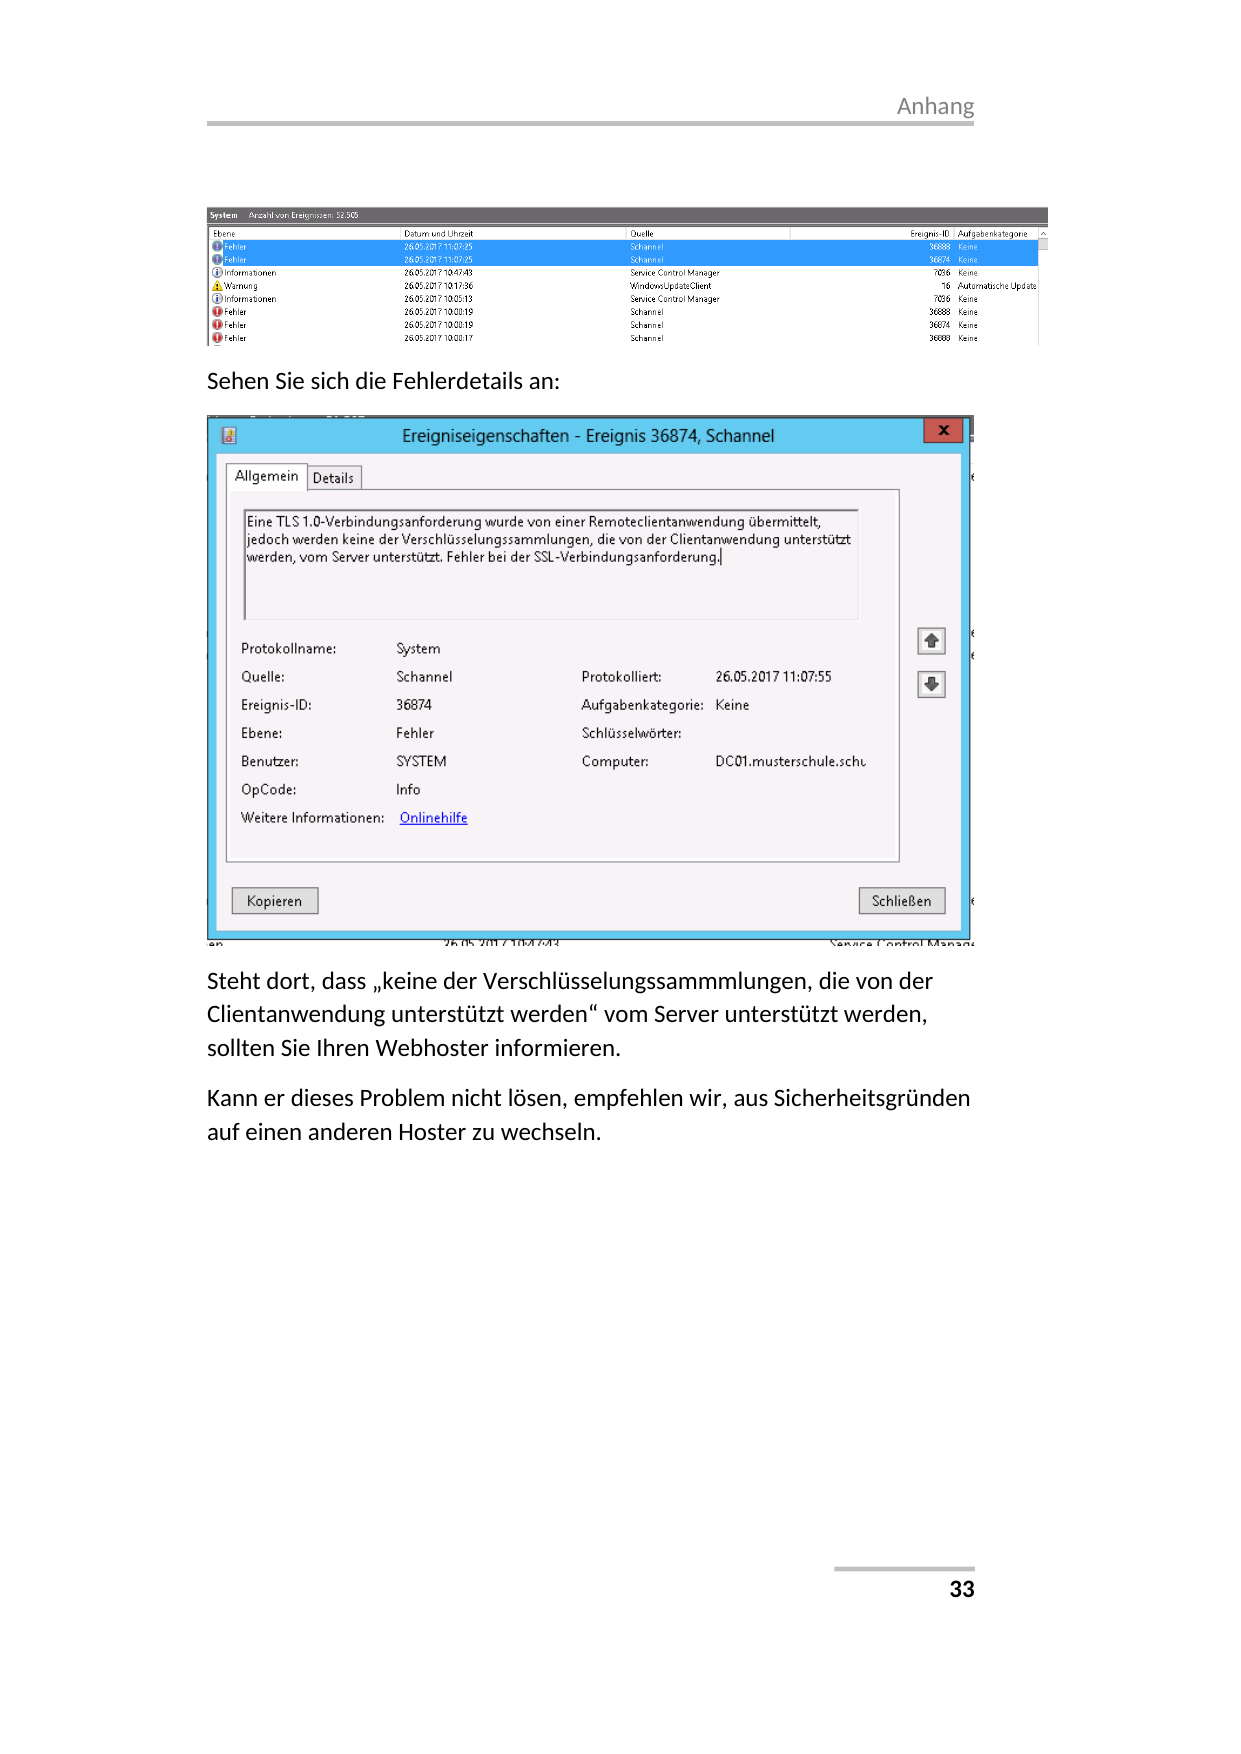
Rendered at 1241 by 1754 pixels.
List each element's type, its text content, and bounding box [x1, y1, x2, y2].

picture [206, 206, 1048, 346]
text Sehen Sie sich die Fehlerdetails an: [207, 366, 974, 396]
text Steht dort, dass „keine der Verschlüsselungssammmlungen, die von der Clientanwendung unterstützt werden“ vom Server unterstützt werden, sollten Sie Ihren Webhoster informieren. [207, 965, 974, 1063]
text Kann er dieses Problem nicht lösen, empfehlen wir, aus Sicherheitsgründen auf einen anderen Hoster zu wechseln. [207, 1082, 974, 1146]
picture [206, 415, 974, 946]
